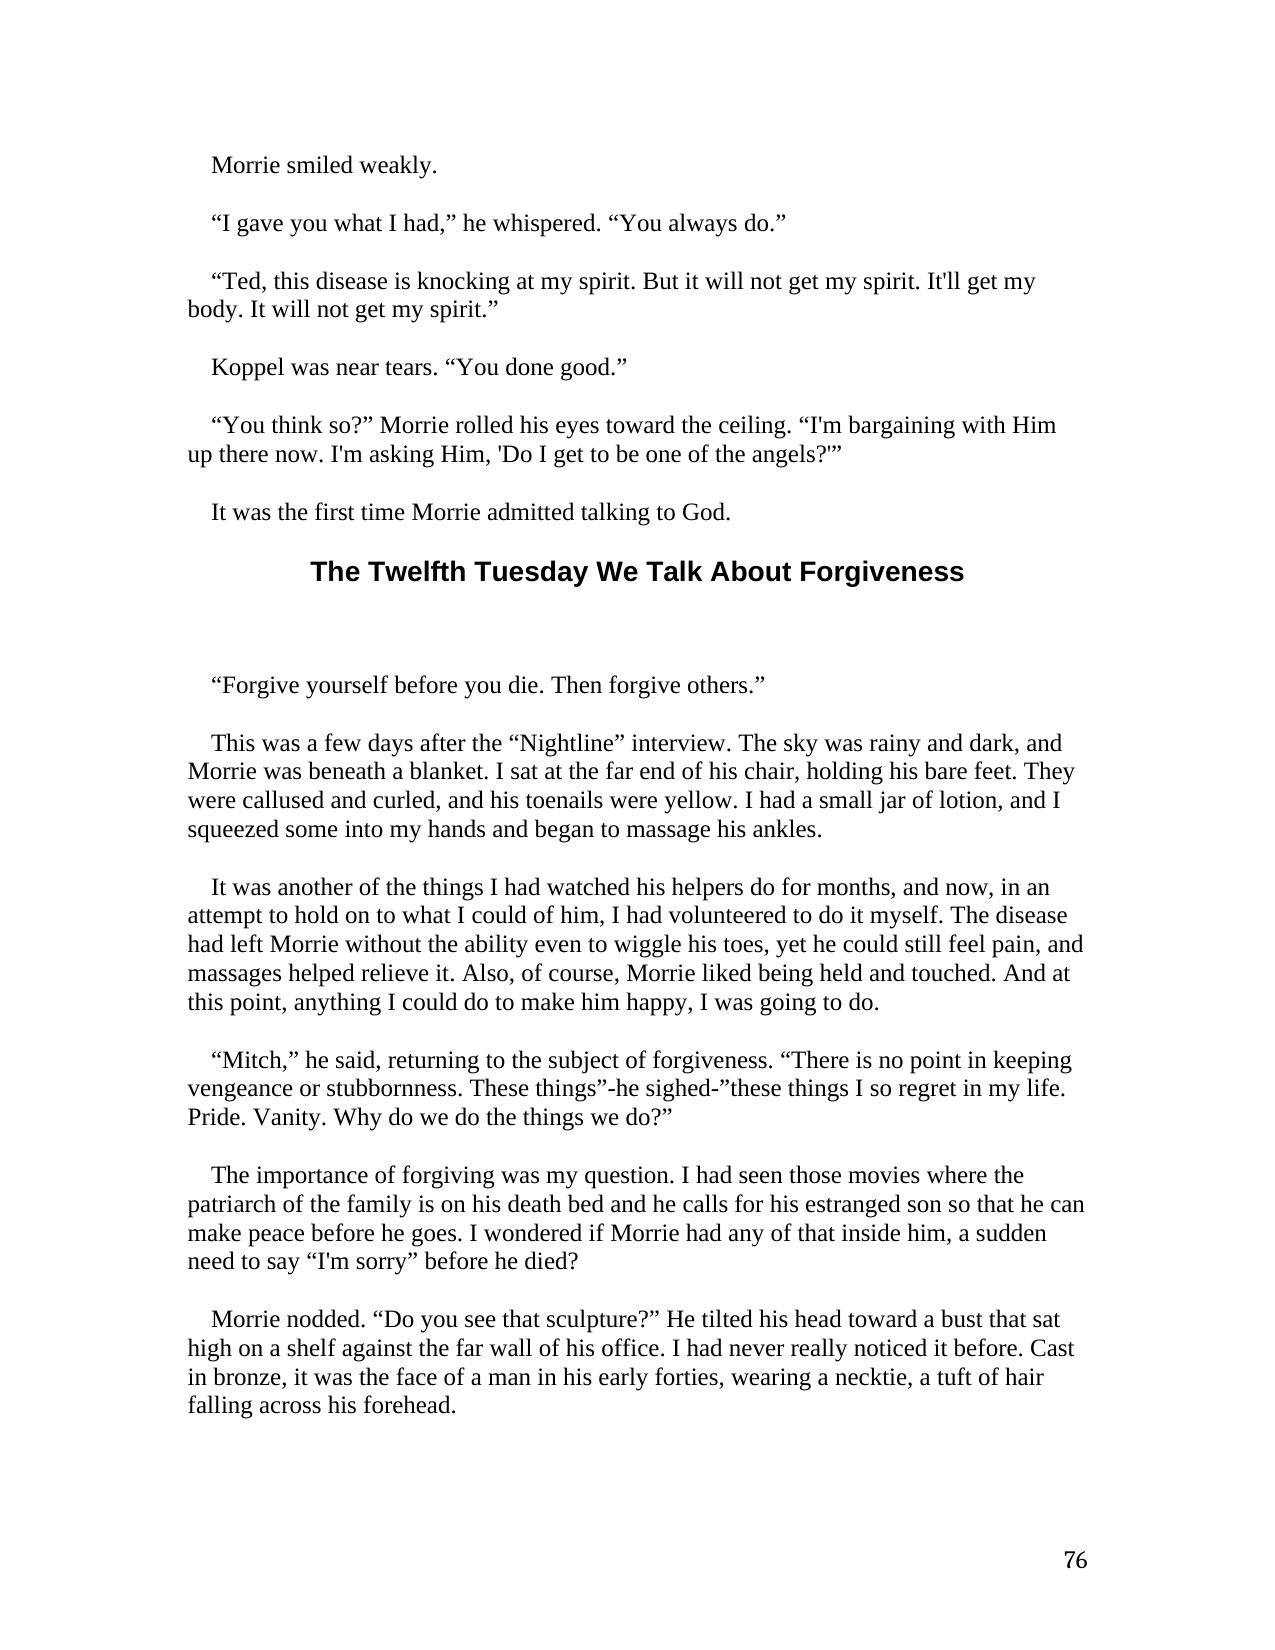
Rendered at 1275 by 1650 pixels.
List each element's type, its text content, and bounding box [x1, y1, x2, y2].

text It was the first time Morrie admitted talking to God. [187, 497, 1087, 526]
text The importance of forgiving was my question. I had seen those movies where the patriarch of the family is on his death bed and he calls for his estranged son so that he can make peace before he goes. I wondered if Morrie had any of that inside him, a sudden need to say “I'm sorry” before he died? [187, 1160, 1087, 1275]
text “Mitch,” he said, returning to the subject of forgiveness. “There is no point in keeping vengeance or stubbornness. These things”-he sighed-”these things I so regret in my life. Pride. Vanity. Why do we do the things we do?” [187, 1045, 1087, 1131]
text “Forgive yourself before you die. Then forgive others.” [187, 670, 1087, 698]
text Morrie smiled weakly. [187, 150, 1087, 179]
text “Ted, this disease is knocking at my spirit. But it will not get my spirit. It'll get my body. It will not get my spirit.” [187, 266, 1087, 323]
text The Twelfth Tuesday We Talk About Forgiveness [187, 555, 1087, 587]
text Morrie nodded. “Do you see that sculpture?” He tilted his head toward a bust that sat high on a shelf against the far wall of his office. I had never really noticed it before. Cast in bronze, it was the face of a man in his early forties, wearing a necktie, a tuft of hair falling across his forehead. [187, 1304, 1087, 1419]
text This was a few days after the “Nightline” interview. The sky was rainy and dark, and Morrie was beneath a blanket. I sat at the far end of his chair, holding his bare feet. They were callused and curled, and his toenails were yellow. I had a small jar of lotion, and I squeezed some into my hands and began to massage his ankles. [187, 728, 1087, 843]
text Koppel was near tears. “You done good.” [187, 352, 1087, 381]
text “You think so?” Morrie rolled his eyes toward the ceiling. “I'm bargaining with Him up there now. I'm asking Him, 'Do I get to be one of the angels?'” [187, 410, 1087, 468]
text “I gave you what I had,” he whispered. “You always do.” [187, 208, 1087, 237]
text It was another of the things I had watched his helpers do for months, and now, in an attempt to hold on to what I could of him, I had volunteered to do it myself. The disease had left Morrie without the ability even to wiggle his toes, yet he could still feel pain, and massages helped relieve it. Also, of course, Morrie liked being held and touched. And at this point, anything I could do to make him happy, I was going to do. [187, 872, 1087, 1016]
